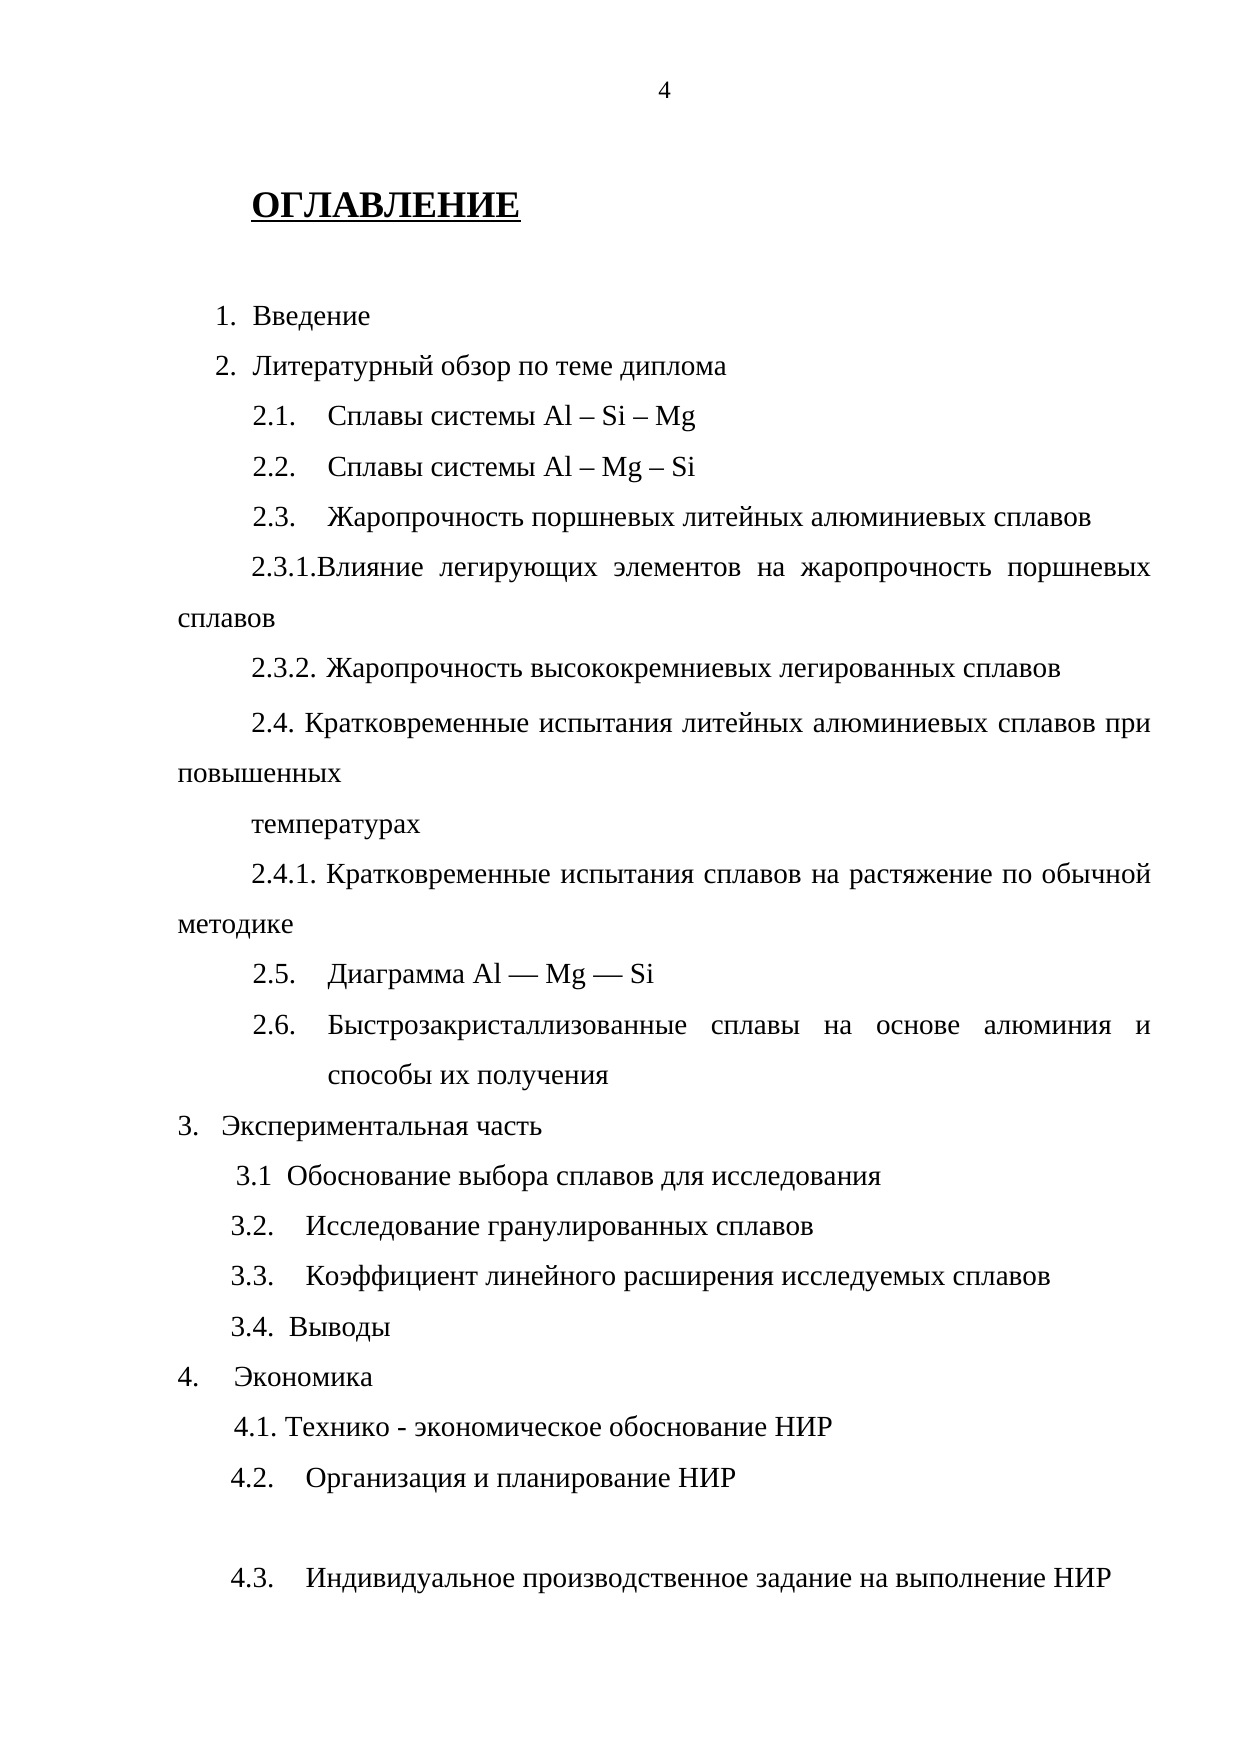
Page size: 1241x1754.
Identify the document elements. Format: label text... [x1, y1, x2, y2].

text температурах [177, 806, 1152, 839]
list Диаграмма Al — Mg — Si [252, 957, 1152, 990]
text 4.1. Технико - экономическое обоснование НИР [233, 1409, 1152, 1443]
list Экспериментальная часть [177, 1108, 1152, 1141]
list Сплавы системы Al – Mg – Si [252, 449, 1152, 482]
text 3.4. Выводы [230, 1309, 1152, 1342]
text 2.3.1.Влияние легирующих элементов на жаропрочность поршневых сплавов [177, 549, 1152, 633]
list Жаропрочность поршневых литейных алюминиевых сплавов [252, 499, 1152, 533]
list Быстрозакристаллизованные сплавы на основе алюминия и способы их получения [252, 1007, 1152, 1091]
list Сплавы системы Al – Si – Mg [252, 398, 1152, 432]
list Введение [215, 298, 1152, 331]
list Литературный обзор по теме диплома [215, 348, 1152, 382]
list Индивидуальное производственное задание на выполнение НИР [230, 1560, 1152, 1594]
list Коэффициент линейного расширения исследуемых сплавов [230, 1258, 1152, 1292]
text 3.1 Обоснование выбора сплавов для исследования [177, 1158, 1152, 1191]
text 2.4. Кратковременные испытания литейных алюминиевых сплавов при повышенных [177, 705, 1152, 789]
text 2.4.1. Кратковременные испытания сплавов на растяжение по обычной методике [177, 856, 1152, 940]
list Экономика [177, 1359, 1152, 1393]
list Исследование гранулированных сплавов [230, 1208, 1152, 1242]
text 2.3.2. Жаропрочность высококремниевых легированных сплавов [177, 650, 1152, 683]
subtitle ОГЛАВЛЕНИЕ [177, 183, 1152, 226]
list Организация и планирование НИР [230, 1460, 1152, 1493]
